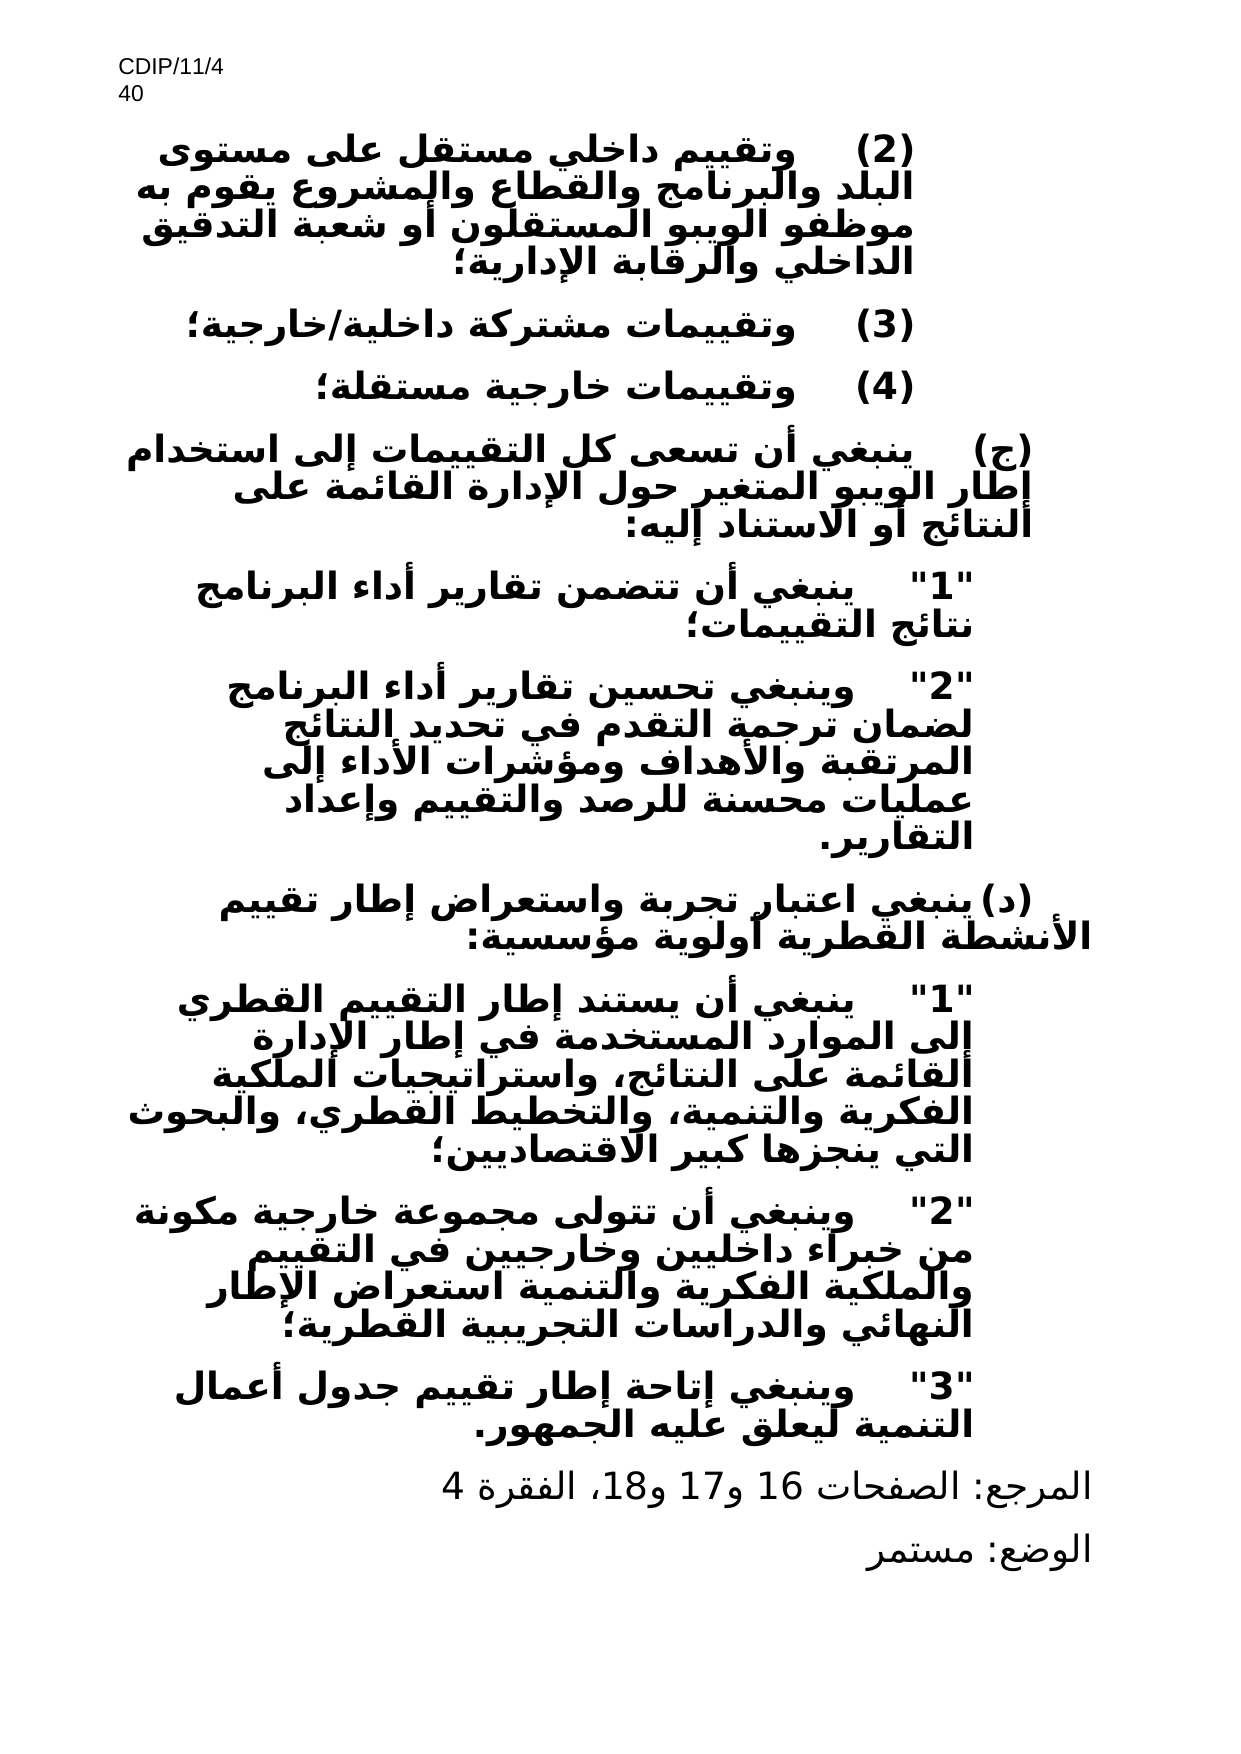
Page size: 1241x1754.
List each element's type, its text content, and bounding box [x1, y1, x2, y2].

text (4) وتقييمات خارجية مستقلة؛ [118, 370, 974, 407]
text "3" وينبغي إتاحة إطار تقييم جدول أعمال التنمية ليعلق عليه الجمهور. [118, 1370, 1033, 1445]
text "1" ينبغي أن يستند إطار التقييم القطري إلى الموارد المستخدمة في إطار الإدارة القائمة على النتائج، واستراتيجيات الملكية الفكرية والتنمية، والتخطيط القطري، والبحوث التي ينجزها كبير الاقتصاديين؛ [118, 982, 1033, 1170]
text "1" ينبغي أن تتضمن تقارير أداء البرنامج نتائج التقييمات؛ [118, 570, 1033, 645]
text (د) ينبغي اعتبار تجربة واستعراض إطار تقييم الأنشطة القطرية أولوية مؤسسية: [118, 882, 1092, 957]
text المرجع: الصفحات 16 و17 و18، الفقرة 4 [118, 1470, 560, 1507]
text الوضع: مستمر [118, 1532, 1092, 1570]
text "2" وينبغي تحسين تقارير أداء البرنامج لضمان ترجمة التقدم في تحديد النتائج المرتقبة والأهداف ومؤشرات الأداء إلى عمليات محسنة للرصد والتقييم وإعداد التقارير. [118, 670, 1033, 857]
text المرجع: الصفحات 16 و17 و18، الفقرة 4 [504, 1470, 1075, 1507]
text (3) وتقييمات مشتركة داخلية/خارجية؛ [118, 307, 974, 345]
text (2) وتقييم داخلي مستقل على مستوى البلد والبرنامج والقطاع والمشروع يقوم به موظفو الويبو المستقلون أو شعبة التدقيق الداخلي والرقابة الإدارية؛ [118, 132, 974, 282]
text (ج) ينبغي أن تسعى كل التقييمات إلى استخدام إطار الويبو المتغير حول الإدارة القائمة على النتائج أو الاستناد إليه: [118, 432, 1092, 545]
text "2" وينبغي أن تتولى مجموعة خارجية مكونة من خبراء داخليين وخارجيين في التقييم والملكية الفكرية والتنمية استعراض الإطار النهائي والدراسات التجريبية القطرية؛ [118, 1195, 1033, 1345]
